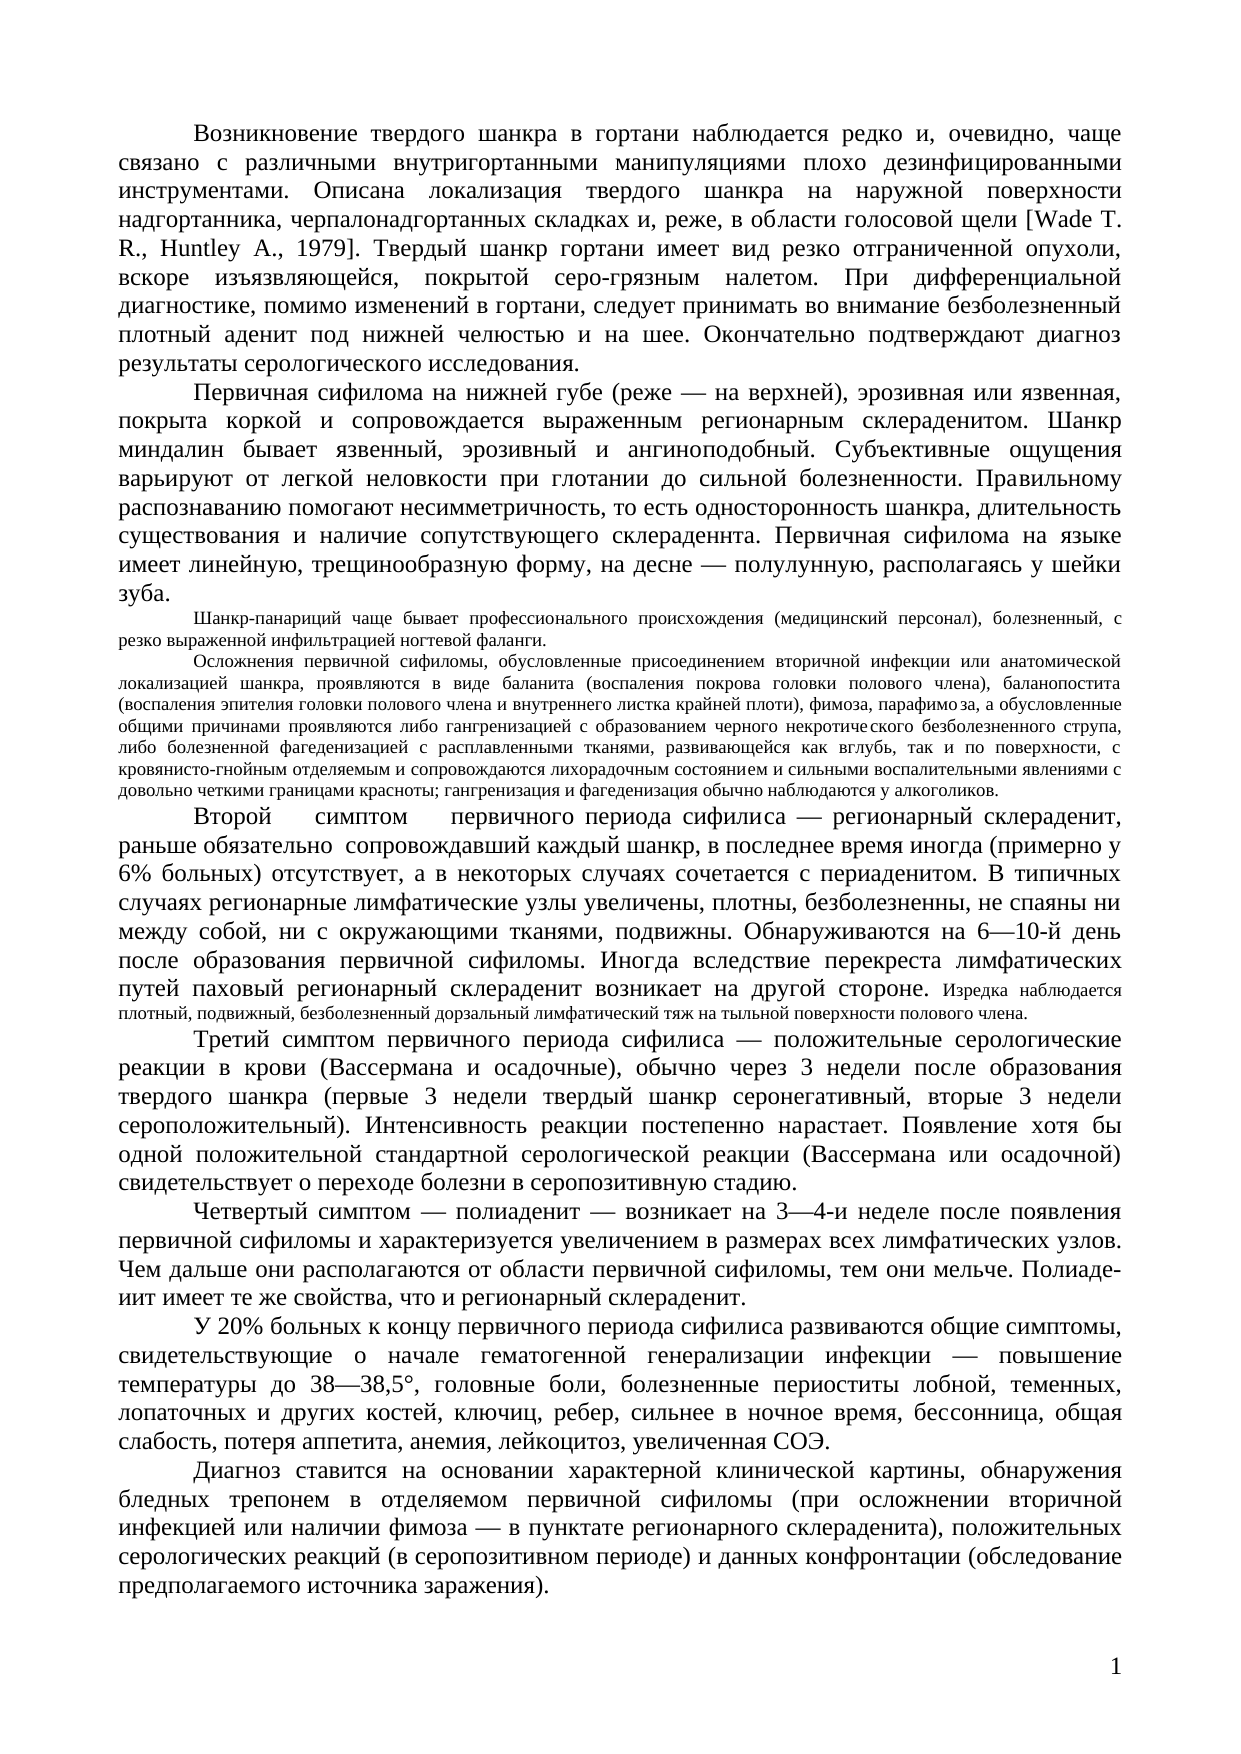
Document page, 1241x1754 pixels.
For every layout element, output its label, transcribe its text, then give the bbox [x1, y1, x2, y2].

text Осложнения первичной сифиломы, обусловленные присоединением вторичной инфекции или анатомической локализацией шанкра, проявляются в виде баланита (воспаления покрова головки полового члена), баланопостита (воспаления эпителия головки полового члена и внутреннего листка крайней плоти), фимоза, парафимоза, а обусловленные общими причинами проявляются либо гангренизацией с образованием черного некротического безболезненного струпа, либо болезненной фагеденизацией с расплавленными тканями, развивающейся как вглубь, так и по поверхности, с кровянисто-гнойным отделяемым и сопровождаются лихорадочным состоянием и сильными воспалительными явлениями с довольно четкими границами красноты; гангренизация и фагеденизация обычно наблюдаются у алкоголиков. [118, 650, 1122, 801]
text У 20% больных к концу первичного периода сифилиса развиваются общие симптомы, свидетельствующие о начале гематогенной генерализации инфекции — повышение температуры до 38—38,5°, головные боли, болезненные периоститы лобной, теменных, лопаточных и других костей, ключиц, ребер, сильнее в ночное время, бессонница, общая слабость, потеря аппетита, анемия, лейкоцитоз, увеличенная СОЭ. [118, 1311, 1122, 1455]
text Третий симптом первичного периода сифилиса — положительные серологические реакции в крови (Вассермана и осадочные), обычно через 3 недели после образования твердого шанкра (первые 3 недели твердый шанкр серонегативный, вторые 3 недели сероположительный). Интенсивность реакции постепенно нарастает. Появление хотя бы одной положительной стандартной серологической реакции (Вассермана или осадочной) свидетельствует о переходе болезни в серопозитивную стадию. [118, 1024, 1122, 1196]
text Первичная сифилома на нижней губе (реже — на верхней), эрозивная или язвенная, покрыта коркой и сопровождается выраженным регионарным склераденитом. Шанкр миндалин бывает язвенный, эрозивный и ангиноподобный. Субъективные ощущения варьируют от легкой неловкости при глотании до сильной болезненности. Правильному распознаванию помогают несимметричность, то есть односторонность шанкра, длительность существования и наличие сопутствующего склераденнта. Первичная сифилома на языке имеет линейную, трещинообразную форму, на десне — полулунную, располагаясь у шейки зуба. [118, 377, 1122, 607]
text Четвертый симптом — полиаденит — возникает на 3—4-и неделе после появления первичной сифиломы и характеризуется увеличением в размерах всех лимфатических узлов. Чем дальше они располагаются от области первичной сифиломы, тем они мельче. Полиаде-иит имеет те же свойства, что и регионарный склераденит. [118, 1196, 1122, 1311]
text Возникновение твердого шанкра в гортани наблюдается редко и, очевидно, чаще связано с различными внутригортанными манипуляциями плохо дезинфицированными инструментами. Описана локализация твердого шанкра на наружной поверхности надгортанника, черпалонадгортанных складках и, реже, в области голосовой щели [Wade Т. R., Huntley A., 1979]. Твердый шанкр гортани имеет вид резко отграниченной опухоли, вскоре изъязвляющейся, покрытой серо-грязным налетом. При дифференциальной диагностике, помимо изменений в гортани, следует принимать во внимание безболезненный плотный аденит под нижней челюстью и на шее. Окончательно подтверждают диагноз результаты серологического исследования. [118, 118, 1122, 377]
text Диагноз ставится на основании характерной клинической картины, обнаружения бледных трепонем в отделяемом первичной сифиломы (при осложнении вторичной инфекцией или наличии фимоза — в пунктате регионарного склераденита), положительных серологических реакций (в серопозитивном периоде) и данных конфронтации (обследование предполагаемого источника заражения). [118, 1455, 1122, 1599]
text Шанкр-панариций чаще бывает профессионального происхождения (медицинский персонал), болезненный, с резко выраженной инфильтрацией ногтевой фаланги. [118, 607, 1122, 650]
text Второй симптом первичного периода сифилиса — регионарный склераденит, раньше обязательно сопровождавший каждый шанкр, в последнее время иногда (примерно у 6% больных) отсутствует, а в некоторых случаях сочетается с периаденитом. В типичных случаях регионарные лимфатические узлы увеличены, плотны, безболезненны, не спаяны ни между собой, ни с окружающими тканями, подвижны. Обнаруживаются на 6—10-й день после образования первичной сифиломы. Иногда вследствие перекреста лимфатических путей паховый регионарный склераденит возникает на другой стороне. Изредка наблюдается плотный, подвижный, безболезненный дорзальный лимфатический тяж на тыльной поверхности полового члена. [118, 801, 1122, 1024]
